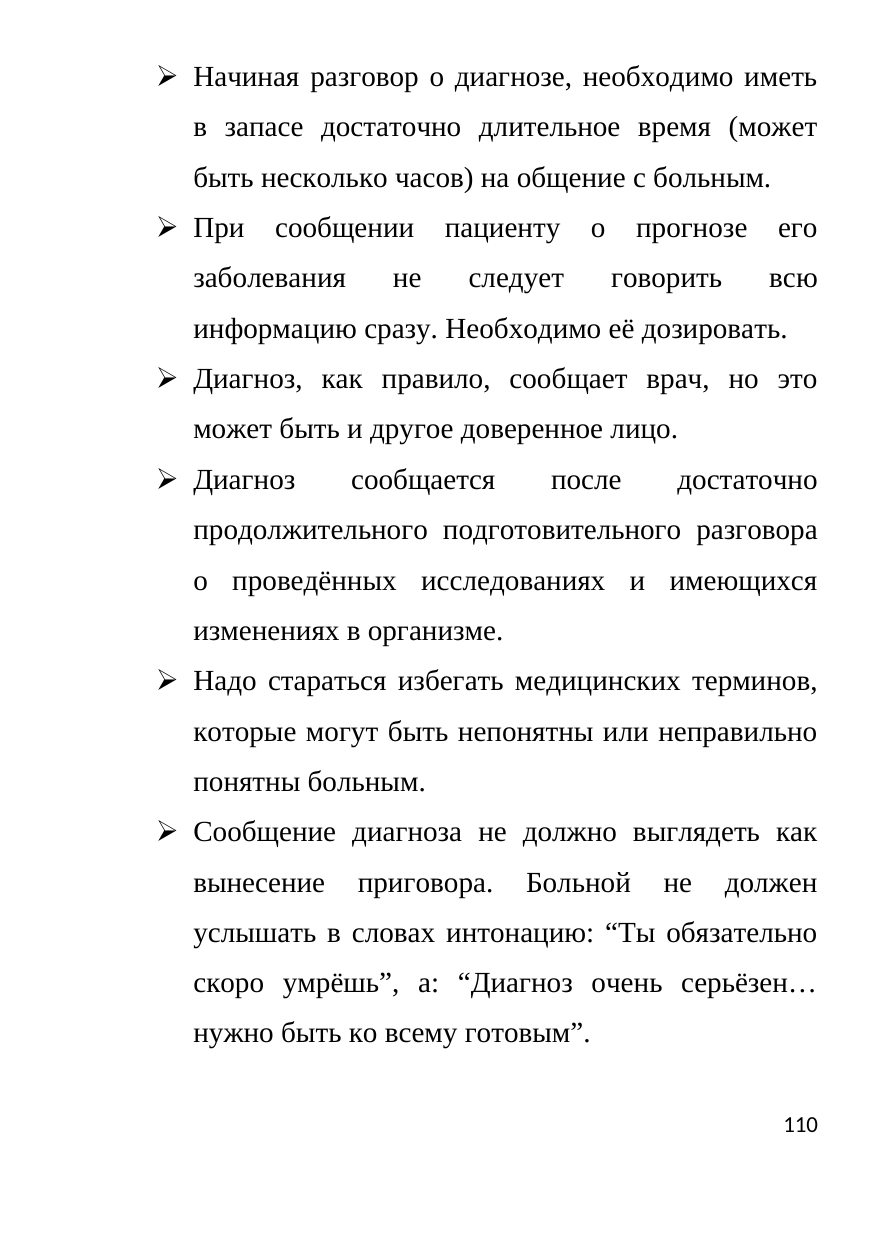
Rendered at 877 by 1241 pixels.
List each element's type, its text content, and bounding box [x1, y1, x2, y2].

list Диагноз сообщается после достаточно продолжительного подготовительного разговора о проведённых исследованиях и имеющихся изменениях в организме. [156, 462, 818, 646]
list Диагноз, как правило, сообщает врач, но это может быть и другое доверенное лицо. [156, 361, 818, 445]
list Надо стараться избегать медицинских терминов, которые могут быть непонятны или неправильно понятны больным. [156, 663, 818, 797]
list При сообщении пациенту о прогнозе его заболевания не следует говорить всю информацию сразу. Необходимо её дозировать. [156, 210, 818, 344]
list Начиная разговор о диагнозе, необходимо иметь в запасе достаточно длительное время (может быть несколько часов) на общение с больным. [156, 59, 818, 193]
list Сообщение диагноза не должно выглядеть как вынесение приговора. Больной не должен услышать в словах интонацию: “Ты обязательно скоро умрёшь”, а: “Диагноз очень серьёзен… нужно быть ко всему готовым”. [156, 814, 818, 1049]
